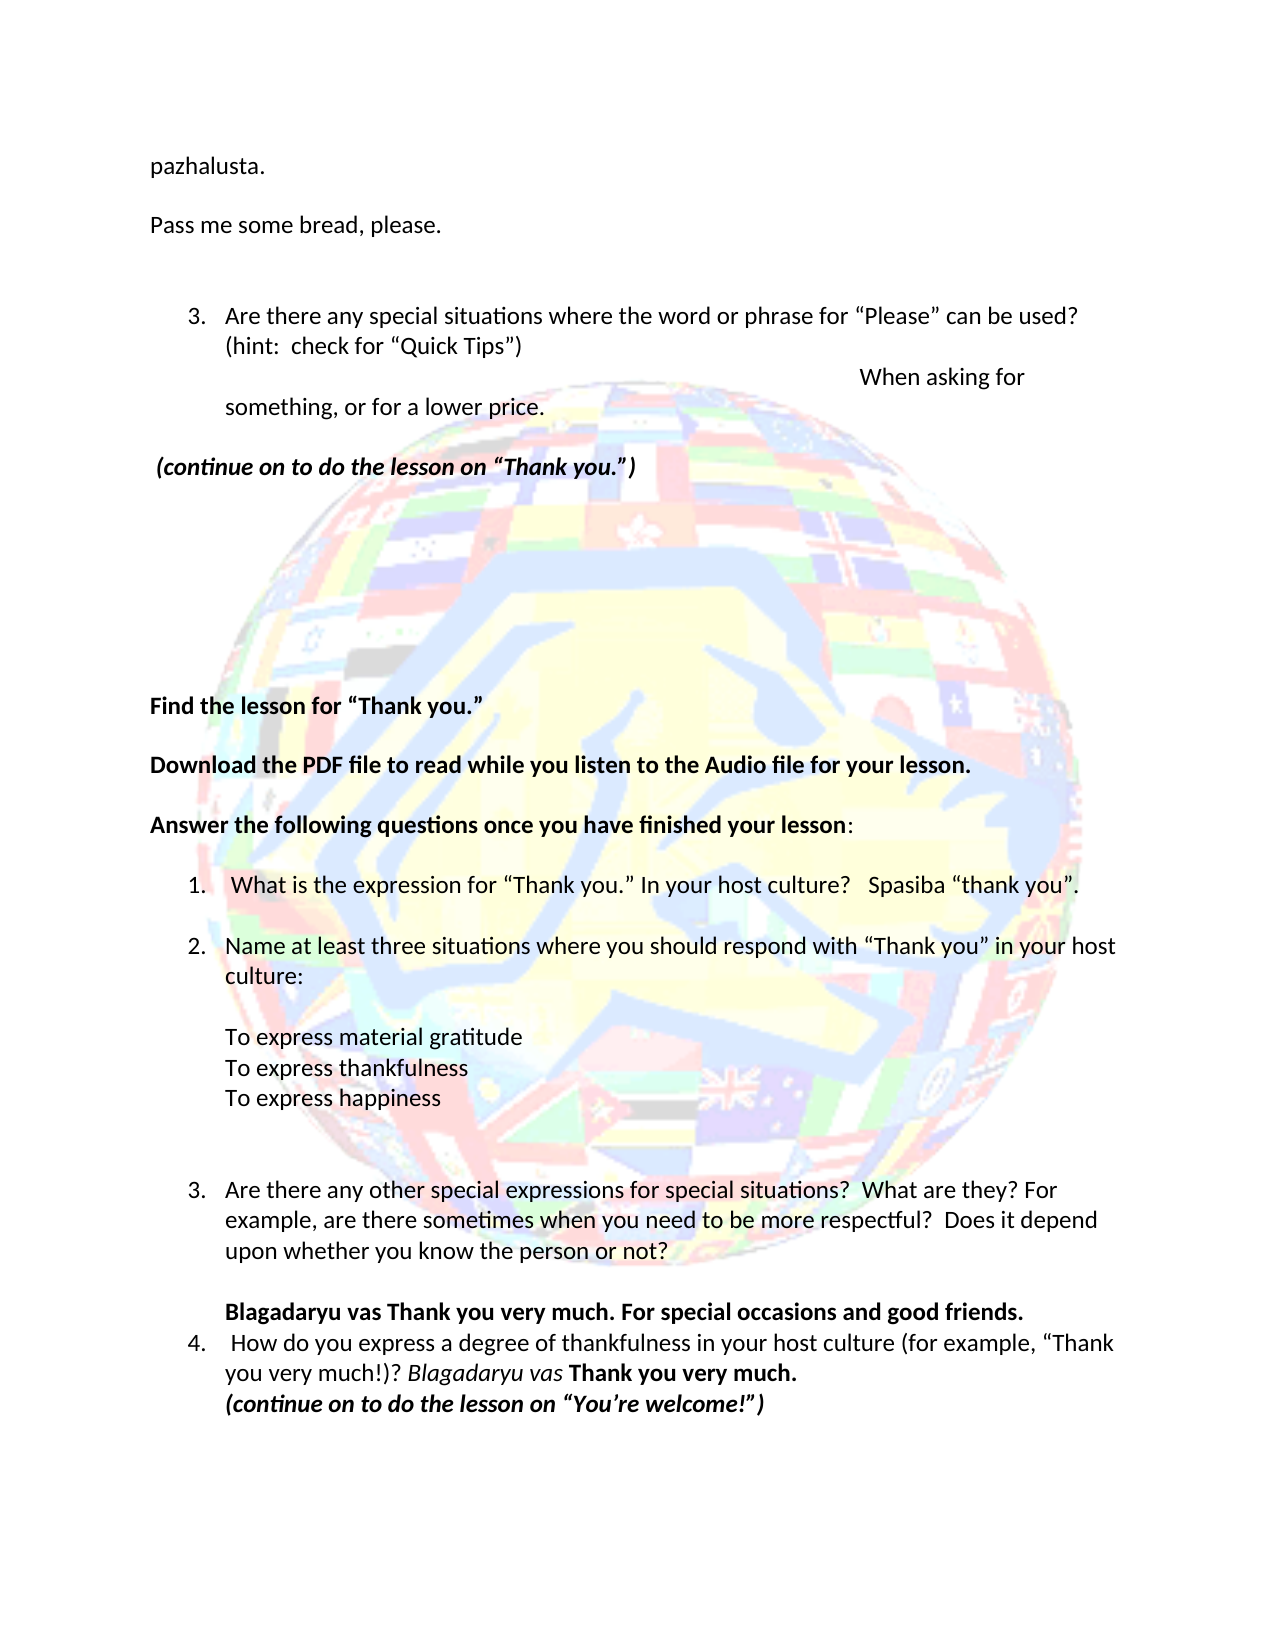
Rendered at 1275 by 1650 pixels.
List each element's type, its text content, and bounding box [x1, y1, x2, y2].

list How do you express a degree of thankfulness in your host culture (for example, “Thank you very much!)? Blagadaryu vas Thank you very much. [187, 1327, 1125, 1388]
list Are there any special situations where the word or phrase for “Please” can be used? (hint: check for “Quick Tips”) [187, 300, 1125, 361]
text (continue on to do the lesson on “Thank you.”) [150, 451, 1125, 482]
list To express material gratitude [225, 1022, 1125, 1052]
list Name at least three situations where you should respond with “Thank you” in your host culture: [187, 930, 1125, 991]
text Answer the following questions once you have finished your lesson: [150, 809, 1125, 840]
text Pass me some bread, please. [150, 210, 1125, 240]
list To express happiness [225, 1083, 1125, 1113]
text Download the PDF file to read while you listen to the Audio file for your lesson. [150, 749, 1125, 780]
list Are there any other special expressions for special situations? What are they? For example, are there sometimes when you need to be more respectful? Does it depend upon whether you know the person or not? [187, 1174, 1125, 1266]
list (continue on to do the lesson on “You’re welcome!”) [225, 1388, 1125, 1418]
list To express thankfulness [225, 1052, 1125, 1083]
text Find the lesson for “Thank you.” [150, 690, 1125, 720]
text pazhalusta. [150, 150, 1125, 181]
list When asking for something, or for a lower price. [225, 361, 1125, 422]
list What is the expression for “Thank you.” In your host culture? Spasiba “thank you”. [187, 869, 1125, 899]
list Blagadaryu vas Thank you very much. For special occasions and good friends. [225, 1296, 1125, 1327]
